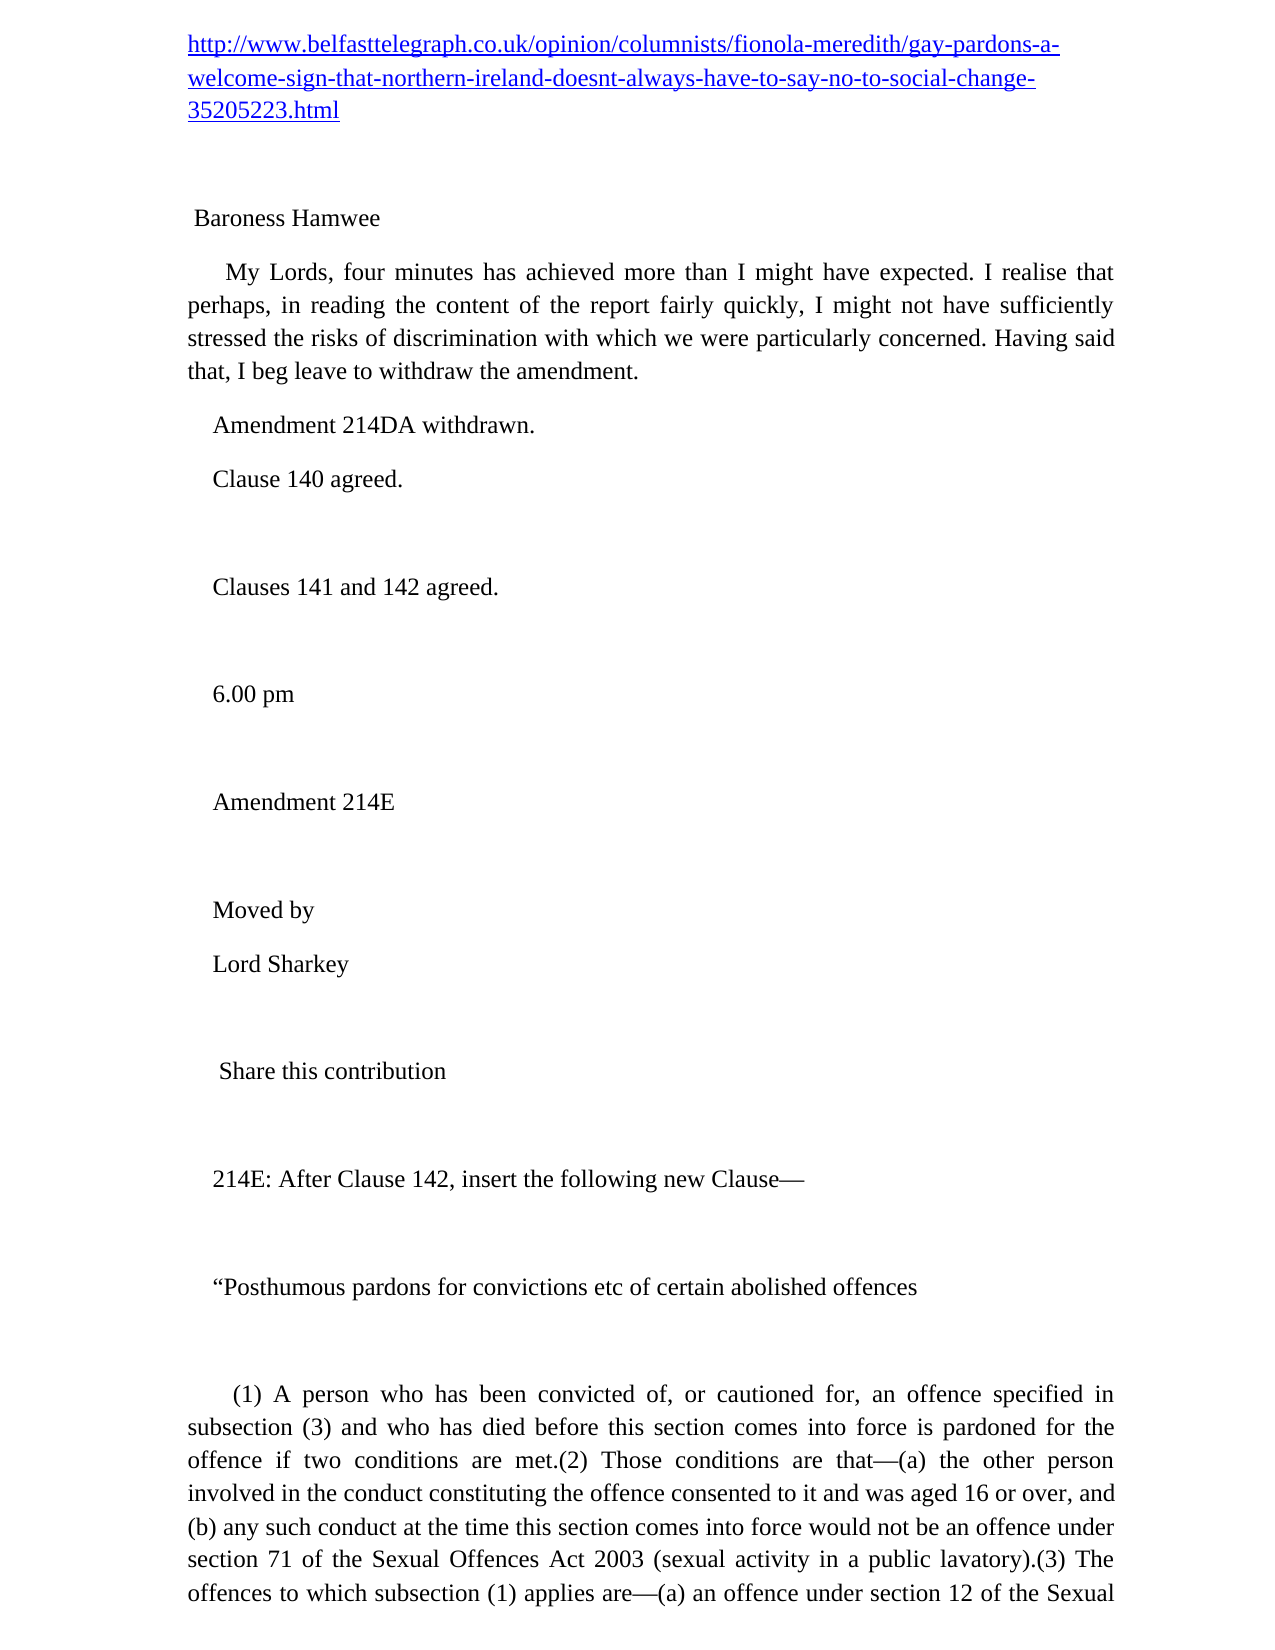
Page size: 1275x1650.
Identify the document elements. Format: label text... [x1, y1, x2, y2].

text Clause 140 agreed. [187, 464, 1116, 493]
text 214E: After Clause 142, insert the following new Clause— [187, 1164, 1116, 1193]
text Share this contribution [187, 1056, 1116, 1085]
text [187, 1379, 1116, 1606]
text Amendment 214E [187, 787, 1116, 816]
text My Lords, four minutes has achieved more than I might have expected. I realise that perhaps, in reading the content of the report fairly quickly, I might not have sufficiently stressed the risks of discrimination with which we were particularly concerned. Having said that, I beg leave to withdraw the amendment. [187, 257, 1116, 385]
text Baroness Hamwee [187, 203, 1116, 232]
text http://www.belfasttelegraph.co.uk/opinion/columnists/fionola-meredith/gay-pardons-a-welcome-sign-that-northern-ireland-doesnt-always-have-to-say-no-to-social-change-35205223.html [187, 29, 1116, 124]
text 6.00 pm [187, 679, 1116, 708]
text Clauses 141 and 142 agreed. [187, 572, 1116, 600]
text “Posthumous pardons for convictions etc of certain abolished offences [187, 1272, 1116, 1301]
text Amendment 214DA withdrawn. [187, 410, 1116, 439]
text Moved by [187, 895, 1116, 923]
text Lord Sharkey [187, 949, 1116, 977]
